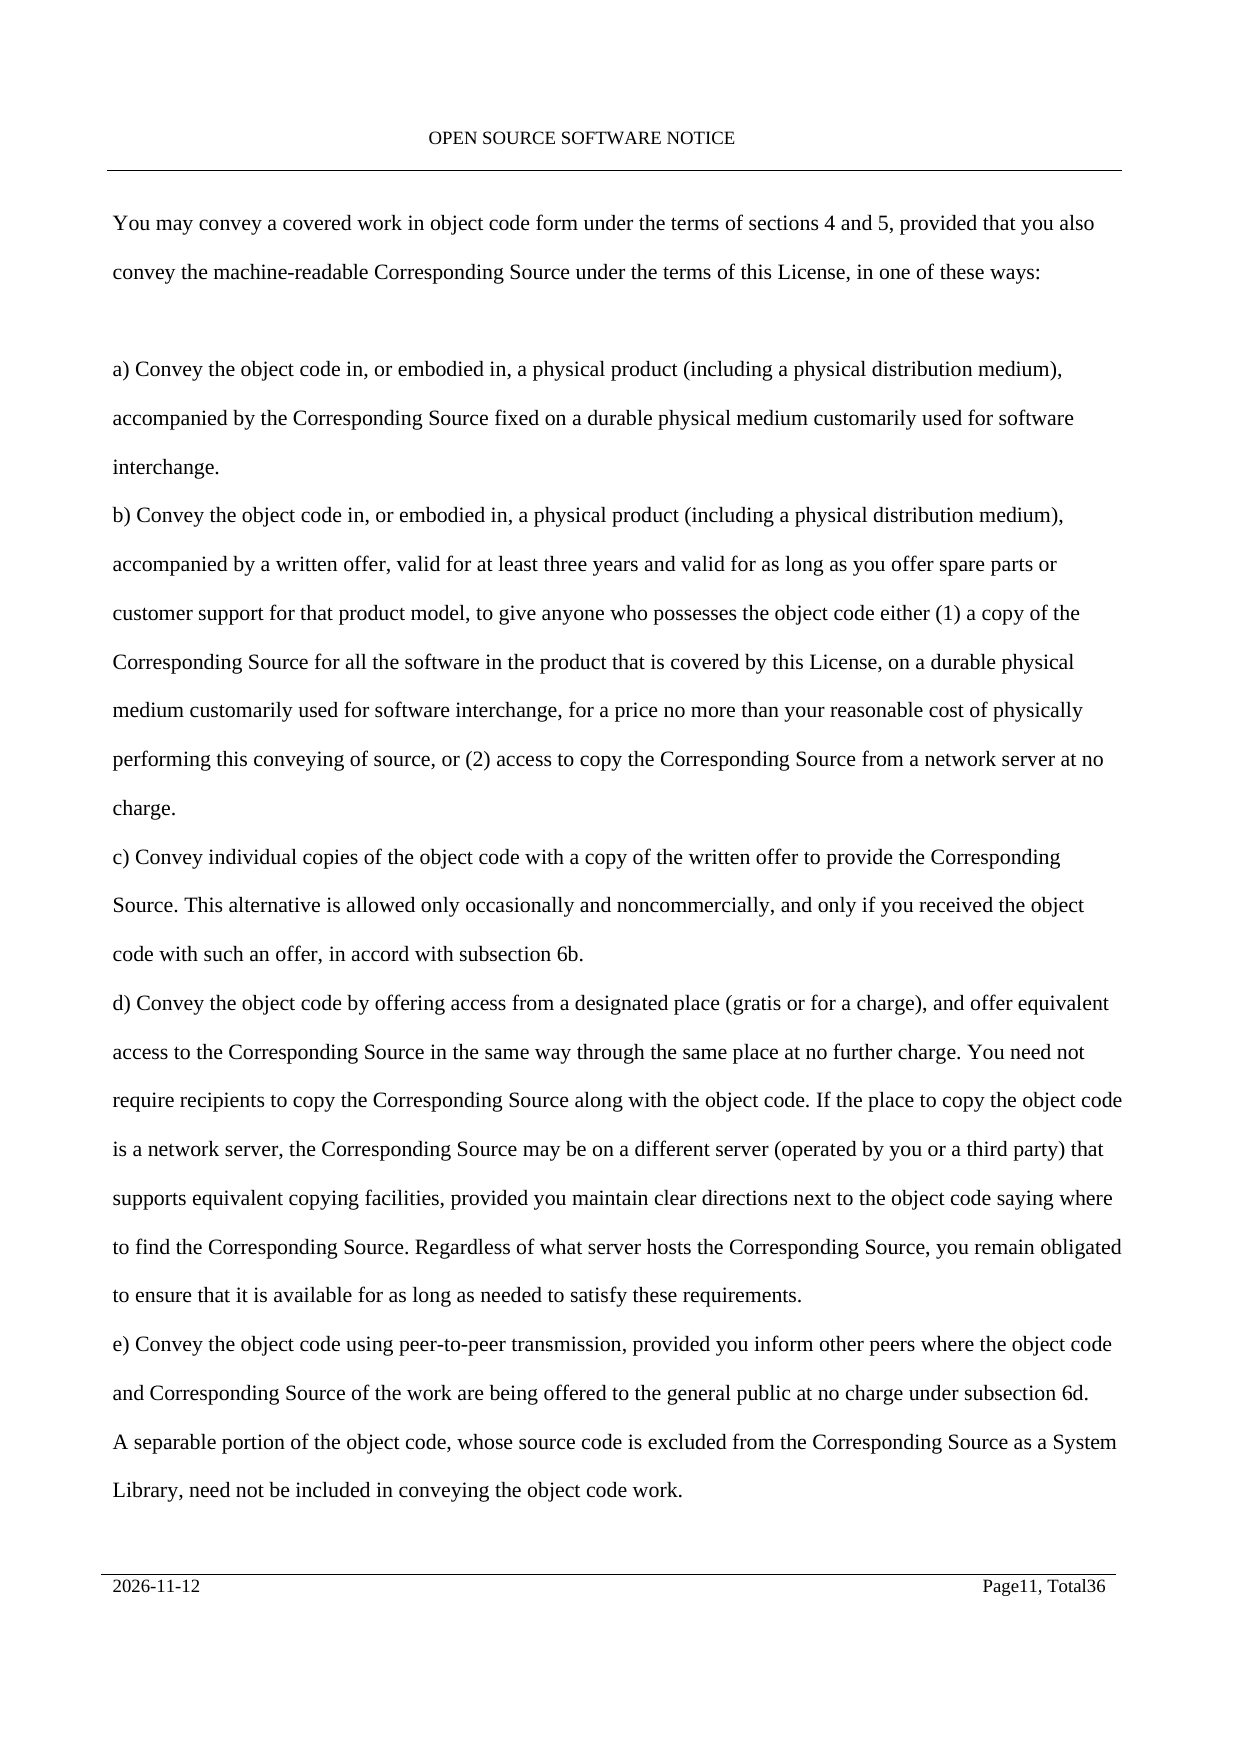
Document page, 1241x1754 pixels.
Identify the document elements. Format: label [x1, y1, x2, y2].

text [112, 206, 1128, 1506]
